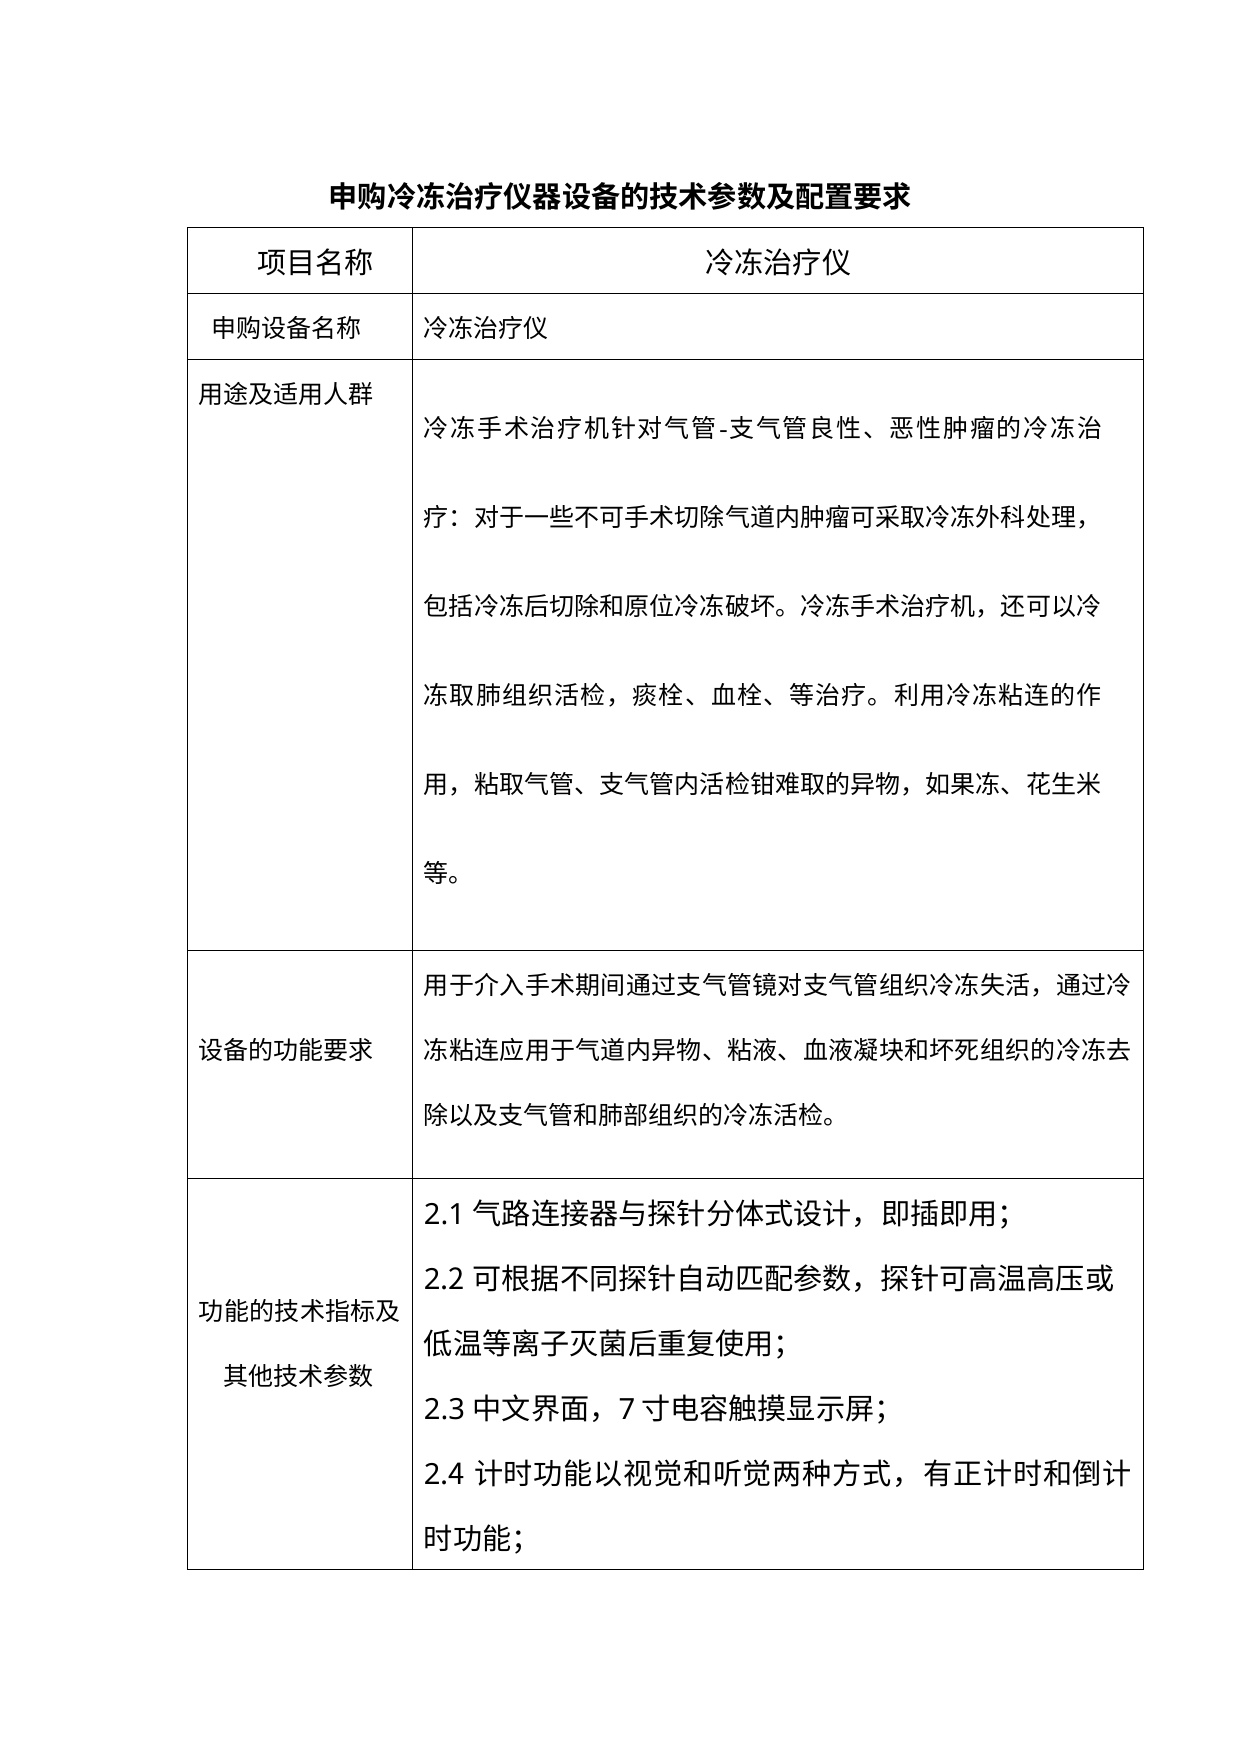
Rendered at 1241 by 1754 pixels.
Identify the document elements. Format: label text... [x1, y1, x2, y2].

table_cell 申购设备名称 [188, 294, 412, 359]
table_cell 冷冻手术治疗机针对气管-支气管良性、恶性肿瘤的冷冻治疗：对于一些不可手术切除气道内肿瘤可采取冷冻外科处理，包括冷冻后切除和原位冷冻破坏。冷冻手术治疗机，还可以冷冻取肺组织活检，痰栓、血栓、等治疗。利用冷冻粘连的作用，粘取气管、支气管内活检钳难取的异物，如果冻、花生米等。 [413, 360, 1143, 950]
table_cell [413, 1179, 1143, 1569]
table_cell 用于介入手术期间通过支气管镜对支气管组织冷冻失活，通过冷冻粘连应用于气道内异物、粘液、血液凝块和坏死组织的冷冻去除以及支气管和肺部组织的冷冻活检。 [413, 951, 1143, 1178]
text 申购冷冻治疗仪器设备的技术参数及配置要求 [187, 162, 1053, 227]
table_cell 用途及适用人群 [188, 360, 412, 950]
table_header 项目名称 [188, 228, 412, 293]
table_cell 冷冻治疗仪 [413, 294, 1143, 359]
table_header 冷冻治疗仪 [413, 228, 1143, 293]
table_cell 设备的功能要求 [188, 951, 412, 1178]
table_cell 功能的技术指标及其他技术参数 [188, 1179, 412, 1569]
